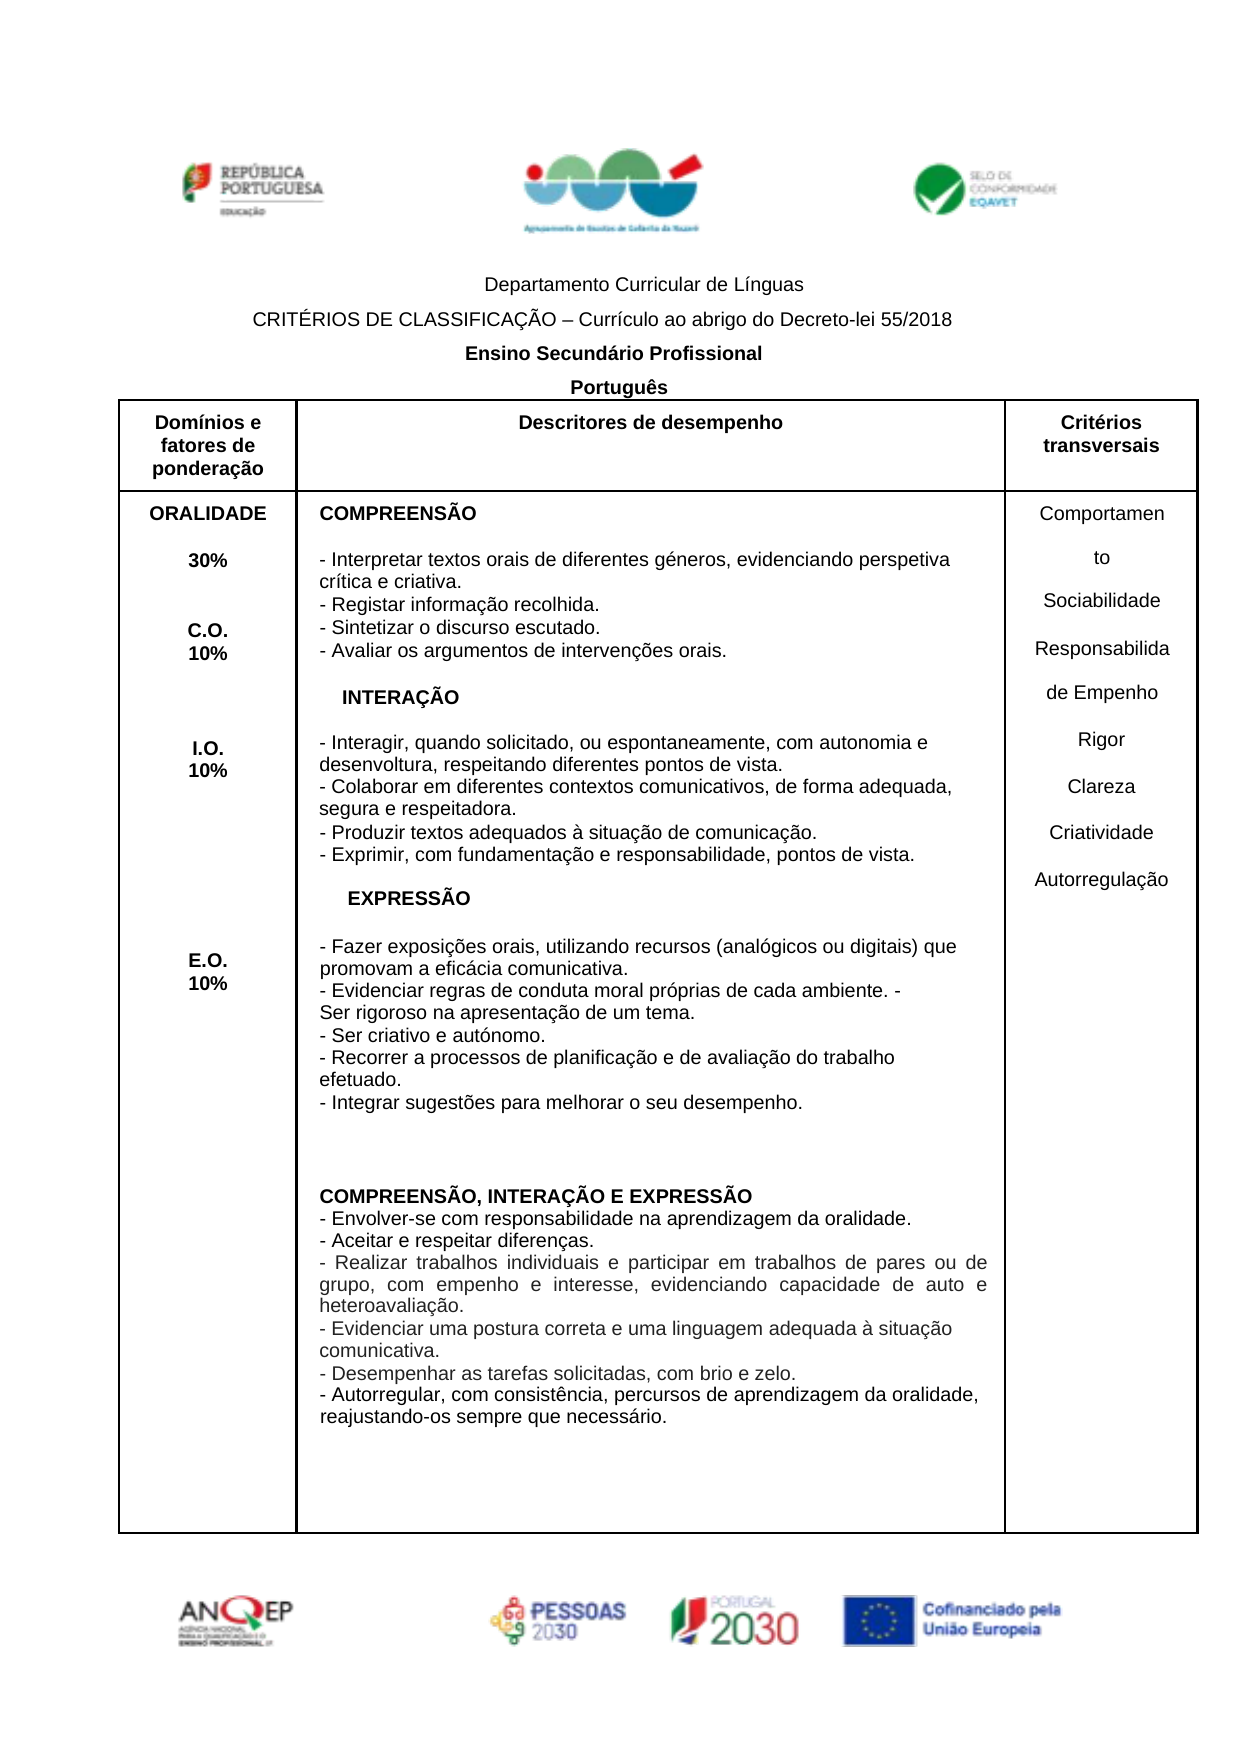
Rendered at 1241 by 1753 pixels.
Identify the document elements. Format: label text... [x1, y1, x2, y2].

table_cell ORALIDADE 30% C.O. 10% I.O. 10% E.O. 10% [120, 492, 295, 1532]
table_cell COMPREENSÃO - Interpretar textos orais de diferentes géneros, evidenciando perspetiva crítica e criativa. - Registar informação recolhida. - Sintetizar o discurso escutado. - Avaliar os argumentos de intervenções orais. INTERAÇÃO - Interagir, quando solicitado, ou espontaneamente, com autonomia e desenvoltura, respeitando diferentes pontos de vista. - Colaborar em diferentes contextos comunicativos, de forma adequada, segura e respeitadora. - Produzir textos adequados à situação de comunicação. - Exprimir, com fundamentação e responsabilidade, pontos de vista. EXPRESSÃO - Fazer exposições orais, utilizando recursos (analógicos ou digitais) que promovam a eficácia comunicativa. - Evidenciar regras de conduta moral próprias de cada ambiente. - Ser rigoroso na apresentação de um tema. - Ser criativo e autónomo. - Recorrer a processos de planificação e de avaliação do trabalho efetuado. - Integrar sugestões para melhorar o seu desempenho. COMPREENSÃO, INTERAÇÃO E EXPRESSÃO - Envolver-se com responsabilidade na aprendizagem da oralidade. - Aceitar e respeitar diferenças. - Realizar trabalhos individuais e participar em trabalhos de pares ou de grupo, com empenho e interesse, evidenciando capacidade de auto e heteroavaliação. - Evidenciar uma postura correta e uma linguagem adequada à situação comunicativa. - Desempenhar as tarefas solicitadas, com brio e zelo. - Autorregular, com consistência, percursos de aprendizagem da oralidade, reajustando-os sempre que necessário. [298, 492, 1004, 1532]
table_header Descritores de desempenho [298, 401, 1004, 490]
table_header Domínios e fatores de ponderação [120, 401, 295, 490]
text CRITÉRIOS DE CLASSIFICAÇÃO – Currículo ao abrigo do Decreto-lei 55/2018 [252, 307, 1196, 330]
text Departamento Curricular de Línguas [484, 273, 1196, 296]
picture [177, 147, 1063, 236]
picture [177, 1594, 1063, 1649]
text Português [570, 376, 1196, 399]
text Ensino Secundário Profissional [465, 342, 1196, 364]
table_header Critérios transversais [1006, 401, 1196, 490]
table_cell Comportamento Sociabilidade Responsabilidade Empenho Rigor Clareza Criatividade Autorregulação [1006, 492, 1196, 1532]
